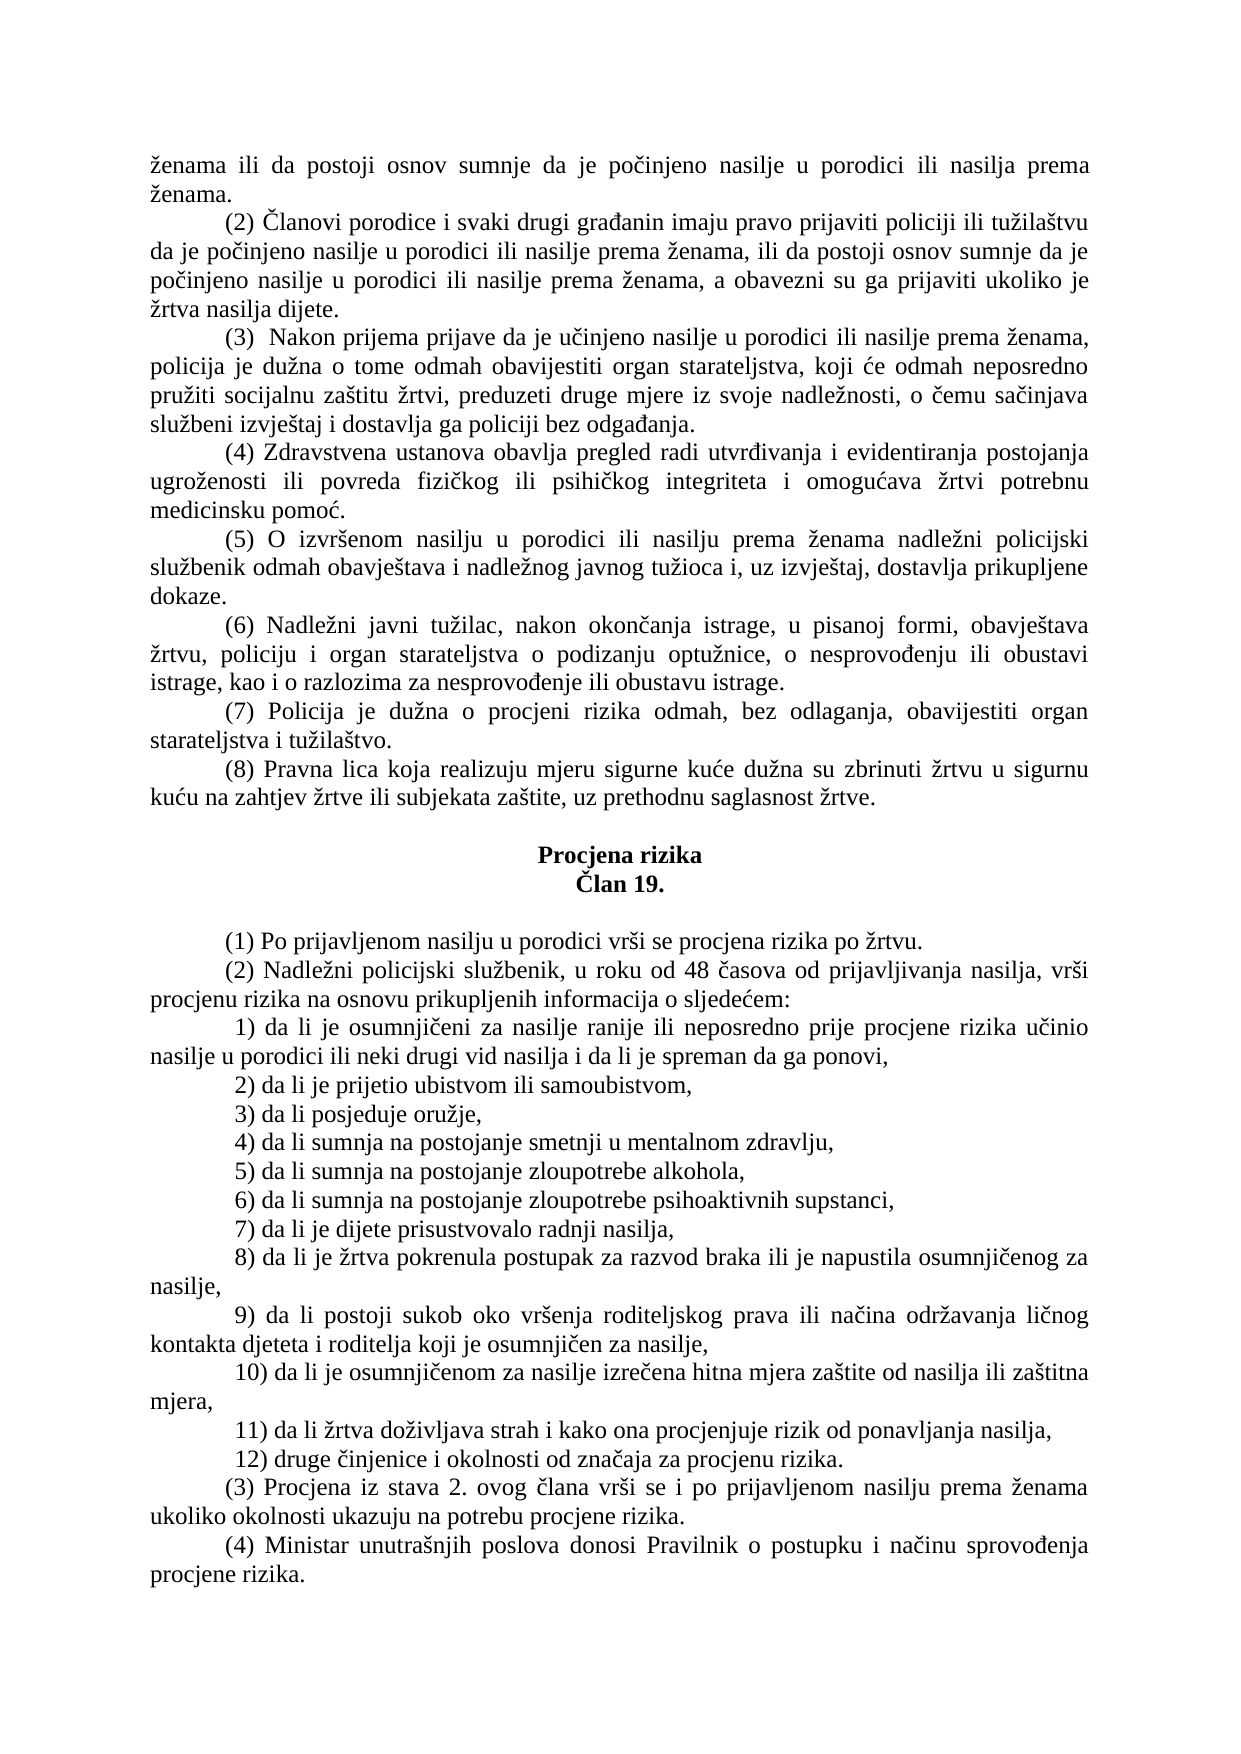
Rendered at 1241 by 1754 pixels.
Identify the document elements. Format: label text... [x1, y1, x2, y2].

text (8) Pravna lica koja realizuju mjeru sigurne kuće dužna su zbrinuti žrtvu u sigurnu kuću na zahtjev žrtve ili subjekata zaštite, uz prethodnu saglasnost žrtve. [150, 754, 1090, 811]
text 5) da li sumnja na postojanje zloupotrebe alkohola, [150, 1156, 1090, 1185]
text 8) da li je žrtva pokrenula postupak za razvod braka ili je napustila osumnjičenog za nasilje, [150, 1242, 1090, 1300]
text (5) O izvršenom nasilju u porodici ili nasilju prema ženama nadležni policijski službenik odmah obavještava i nadležnog javnog tužioca i, uz izvještaj, dostavlja prikupljene dokaze. [150, 524, 1090, 610]
text 2) da li je prijetio ubistvom ili samoubistvom, [150, 1070, 1090, 1099]
text (3) Procjena iz stava 2. ovog člana vrši se i po prijavljenom nasilju prema ženama ukoliko okolnosti ukazuju na potrebu procjene rizika. [150, 1472, 1090, 1530]
list Članovi porodice i svaki drugi građanin imaju pravo prijaviti policiji ili tužilaštvu da je počinjeno nasilje u porodici ili nasilje prema ženama, ili da postoji osnov sumnje da je počinjeno nasilje u porodici ili nasilje prema ženama, a obavezni su ga prijaviti ukoliko je žrtva nasilja dijete. [150, 207, 1090, 322]
text 11) da li žrtva doživljava strah i kako ona procjenjuje rizik od ponavljanja nasilja, [150, 1415, 1090, 1444]
text 1) da li je osumnjičeni za nasilje ranije ili neposredno prije procjene rizika učinio nasilje u porodici ili neki drugi vid nasilja i da li je spreman da ga ponovi, [150, 1012, 1090, 1070]
text (2) Nadležni policijski službenik, u roku od 48 časova od prijavljivanja nasilja, vrši procjenu rizika na osnovu prikupljenih informacija o sljedećem: [150, 955, 1090, 1012]
text Procjena rizika [150, 840, 1090, 869]
text (4) Zdravstvena ustanova obavlja pregled radi utvrđivanja i evidentiranja postojanja ugroženosti ili povreda fizičkog ili psihičkog integriteta i omogućava žrtvi potrebnu medicinsku pomoć. [150, 437, 1090, 524]
text 10) da li je osumnjičenom za nasilje izrečena hitna mjera zaštite od nasilja ili zaštitna mjera, [150, 1357, 1090, 1415]
text (6) Nadležni javni tužilac, nakon okončanja istrage, u pisanoj formi, obavještava žrtvu, policiju i organ starateljstva o podizanju optužnice, o nesprovođenju ili obustavi istrage, kao i o razlozima za nesprovođenje ili obustavu istrage. [150, 610, 1090, 696]
text (3) Nakon prijema prijave da je učinjeno nasilje u porodici ili nasilje prema ženama, policija je dužna o tome odmah obavijestiti organ starateljstva, koji će odmah neposredno pružiti socijalnu zaštitu žrtvi, preduzeti druge mjere iz svoje nadležnosti, o čemu sačinjava službeni izvještaj i dostavlja ga policiji bez odgađanja. [150, 322, 1090, 437]
text (7) Policija je dužna o procjeni rizika odmah, bez odlaganja, obavijestiti organ starateljstva i tužilaštvo. [150, 696, 1090, 754]
text 4) da li sumnja na postojanje smetnji u mentalnom zdravlju, [150, 1127, 1090, 1156]
text (1) Po prijavljenom nasilju u porodici vrši se procjena rizika po žrtvu. [150, 926, 1090, 955]
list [150, 150, 1090, 207]
text 12) druge činjenice i okolnosti od značaja za procjenu rizika. [150, 1444, 1090, 1472]
text 6) da li sumnja na postojanje zloupotrebe psihoaktivnih supstanci, [150, 1185, 1090, 1214]
text 9) da li postoji sukob oko vršenja roditeljskog prava ili načina održavanja ličnog kontakta djeteta i roditelja koji je osumnjičen za nasilje, [150, 1300, 1090, 1357]
text 3) da li posjeduje oružje, [150, 1099, 1090, 1127]
text (4) Ministar unutrašnjih poslova donosi Pravilnik o postupku i načinu sprovođenja procjene rizika. [150, 1530, 1090, 1587]
text Član 19. [150, 869, 1090, 897]
text 7) da li je dijete prisustvovalo radnji nasilja, [150, 1214, 1090, 1242]
